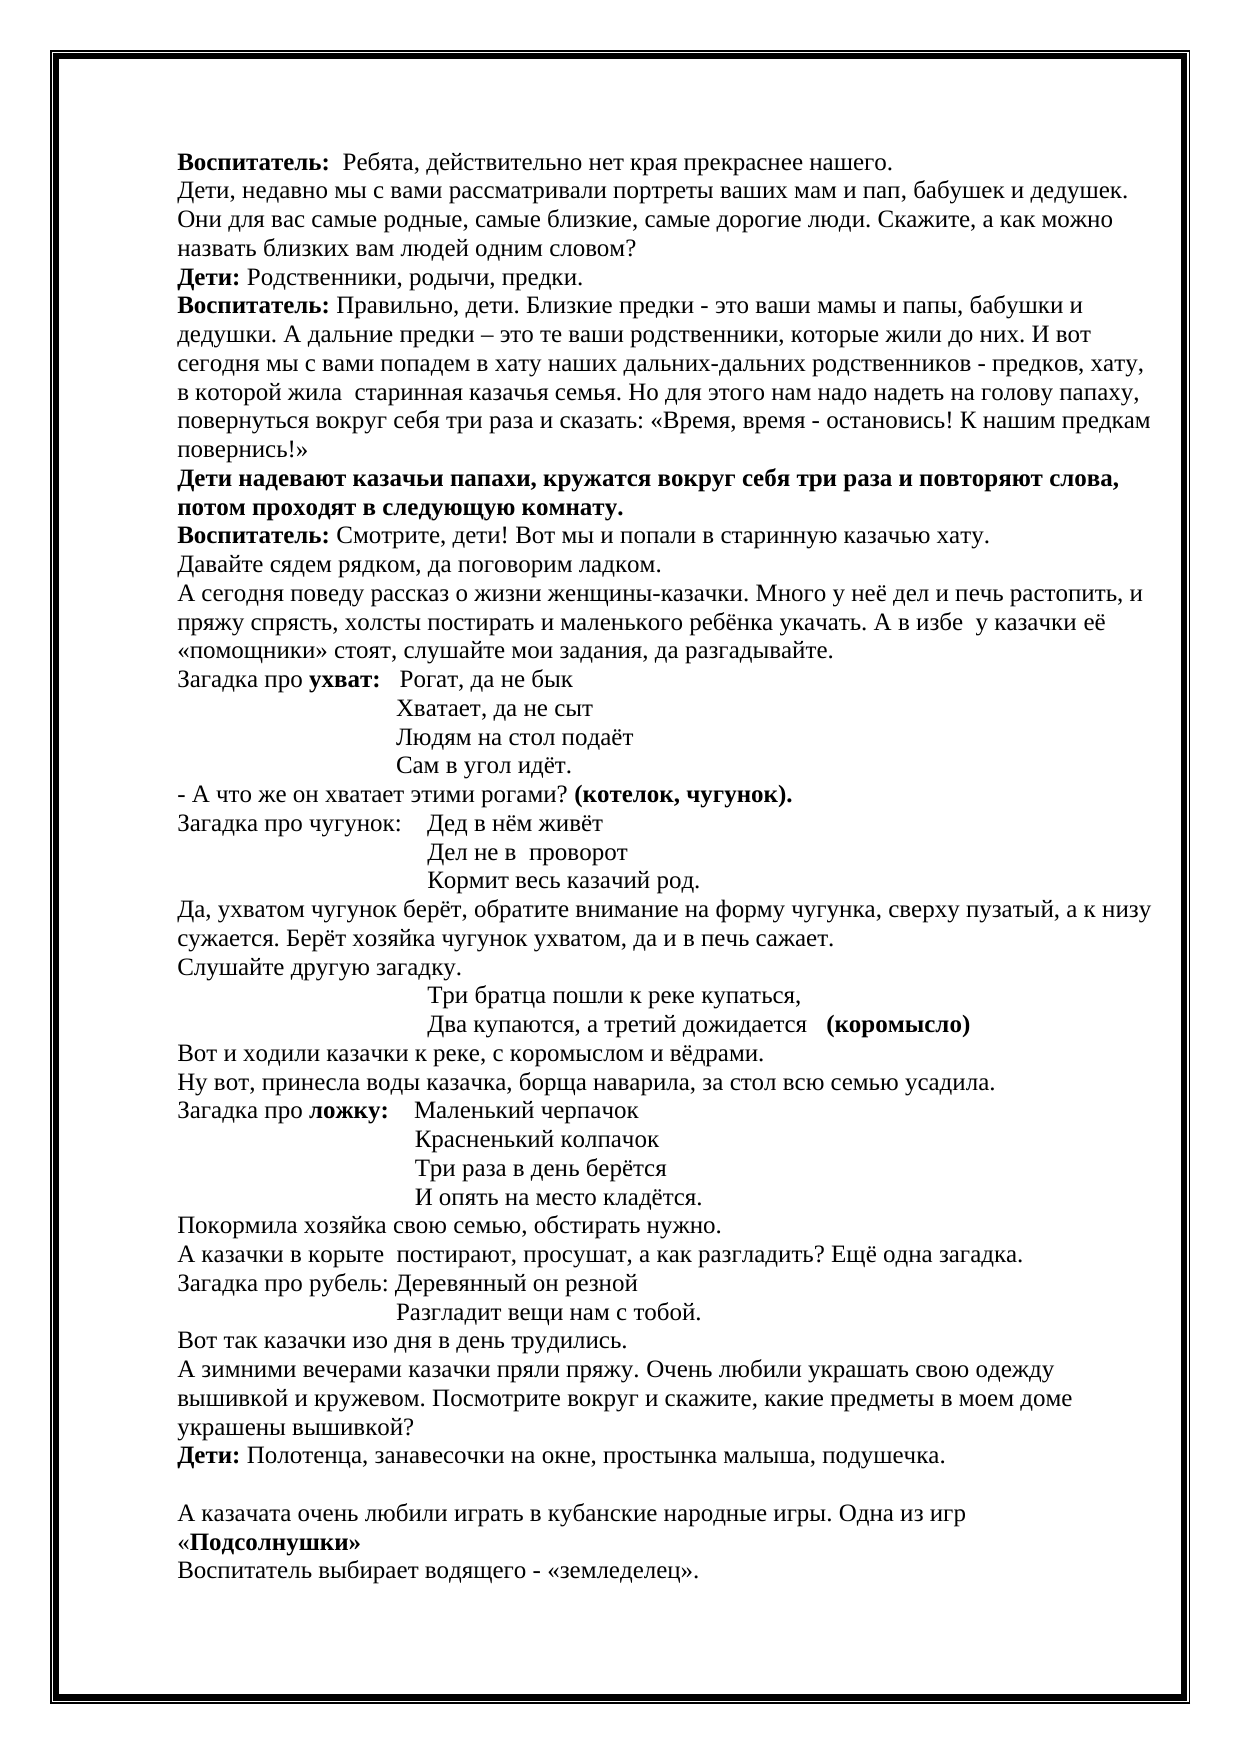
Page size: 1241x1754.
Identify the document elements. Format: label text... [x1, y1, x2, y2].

text Воспитатель: Ребята, действительно нет края прекраснее нашего. [177, 147, 1152, 176]
text Вот так казачки изо дня в день трудились. [177, 1326, 1152, 1354]
text Два купаются, а третий дожидается (коромысло) [177, 1009, 1152, 1038]
text Воспитатель выбирает водящего - «земледелец». [177, 1556, 1152, 1584]
text Воспитатель: Смотрите, дети! Вот мы и попали в старинную казачью хату. [177, 521, 1152, 549]
text Вот и ходили казачки к реке, с коромыслом и вёдрами. [177, 1038, 1152, 1067]
text Слушайте другую загадку. [177, 952, 1152, 981]
text А казачата очень любили играть в кубанские народные игры. Одна из игр «Подсолнушки» [177, 1498, 1152, 1556]
text А казачки в корыте постирают, просушат, а как разгладить? Ещё одна загадка. [177, 1239, 1152, 1268]
text Загадка про ухват: Рогат, да не бык [177, 664, 1152, 693]
text Дети, недавно мы с вами рассматривали портреты ваших мам и пап, бабушек и дедушек. Они для вас самые родные, самые близкие, самые дорогие люди. Скажите, а как можно назвать близких вам людей одним словом? [177, 176, 1152, 262]
text Ну вот, принесла воды казачка, борща наварила, за стол всю семью усадила. [177, 1067, 1152, 1096]
text Давайте сядем рядком, да поговорим ладком. [177, 549, 1152, 578]
text Загадка про чугунок: Дед в нём живёт [177, 808, 1152, 837]
text Кормит весь казачий род. [177, 866, 1152, 894]
text Покормила хозяйка свою семью, обстирать нужно. [177, 1211, 1152, 1239]
text А зимними вечерами казачки пряли пряжу. Очень любили украшать свою одежду вышивкой и кружевом. Посмотрите вокруг и скажите, какие предметы в моем доме украшены вышивкой? [177, 1354, 1152, 1441]
text Красненький колпачок [177, 1124, 1152, 1153]
text Хватает, да не сыт [177, 693, 1152, 722]
text Три братца пошли к реке купаться, [177, 981, 1152, 1009]
text Дети: Полотенца, занавесочки на окне, простынка малыша, подушечка. [177, 1441, 1152, 1469]
text Дети: Родственники, родычи, предки. [177, 262, 1152, 291]
text И опять на место кладётся. [177, 1182, 1152, 1211]
text Загадка про рубель: Деревянный он резной [177, 1268, 1152, 1297]
text Людям на стол подаёт [177, 722, 1152, 751]
text А сегодня поведу рассказ о жизни женщины-казачки. Много у неё дел и печь растопить, и пряжу спрясть, холсты постирать и маленького ребёнка укачать. А в избе у казачки её «помощники» стоят, слушайте мои задания, да разгадывайте. [177, 578, 1152, 664]
text Дети надевают казачьи папахи, кружатся вокруг себя три раза и повторяют слова, потом проходят в следующую комнату. [177, 463, 1152, 521]
text - А что же он хватает этими рогами? (котелок, чугунок). [177, 779, 1152, 808]
text Три раза в день берётся [177, 1153, 1152, 1182]
text Да, ухватом чугунок берёт, обратите внимание на форму чугунка, сверху пузатый, а к низу сужается. Берёт хозяйка чугунок ухватом, да и в печь сажает. [177, 894, 1152, 952]
text Сам в угол идёт. [177, 751, 1152, 779]
text Воспитатель: Правильно, дети. Близкие предки - это ваши мамы и папы, бабушки и дедушки. А дальние предки – это те ваши родственники, которые жили до них. И вот сегодня мы с вами попадем в хату наших дальних-дальних родственников - предков, хату, в которой жила старинная казачья семья. Но для этого нам надо надеть на голову папаху, повернуться вокруг себя три раза и сказать: «Время, время - остановись! К нашим предкам повернись!» [177, 291, 1152, 463]
text Разгладит вещи нам с тобой. [177, 1297, 1152, 1326]
text Загадка про ложку: Маленький черпачок [177, 1096, 1152, 1124]
text Дел не в проворот [177, 837, 1152, 866]
